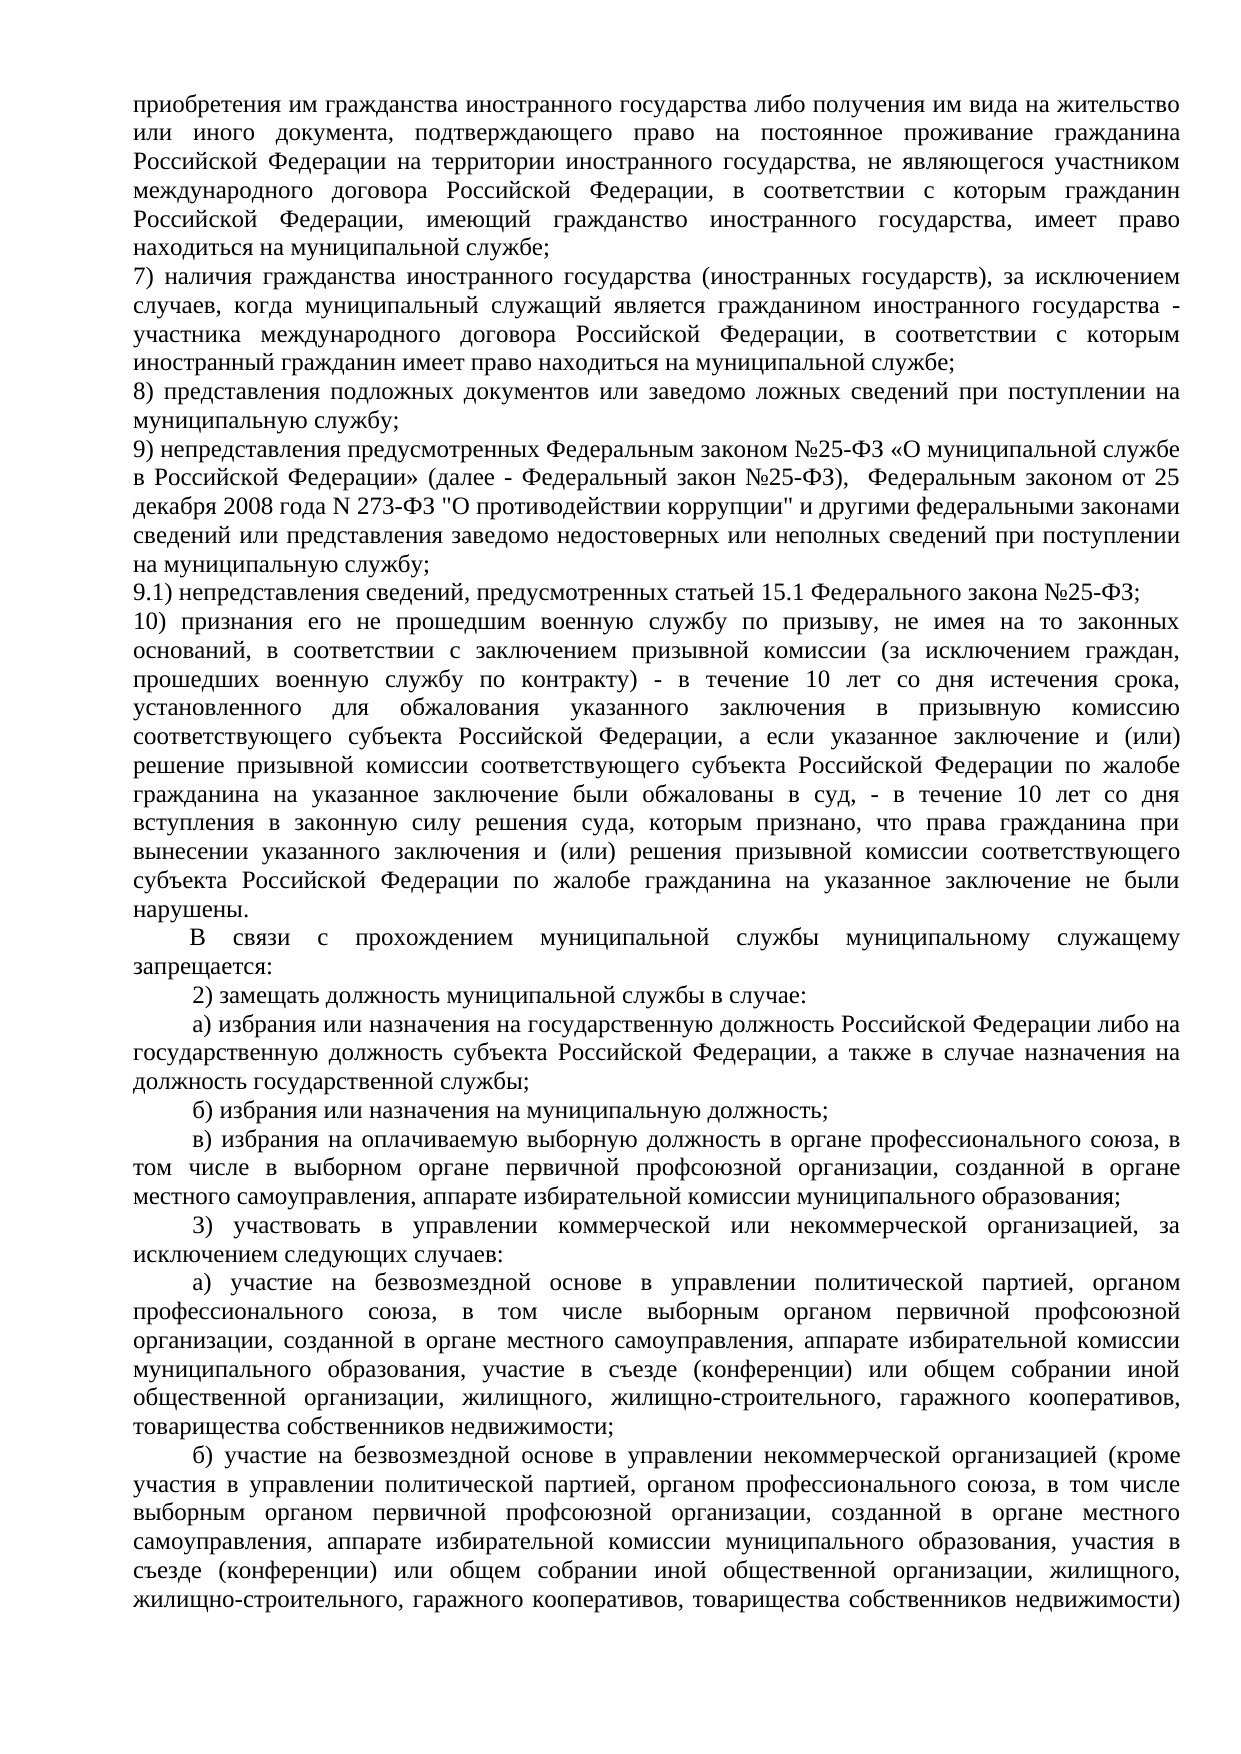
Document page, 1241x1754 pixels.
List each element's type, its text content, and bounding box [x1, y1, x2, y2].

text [133, 89, 1181, 261]
text а) избрания или назначения на государственную должность Российской Федерации либо на государственную должность субъекта Российской Федерации, а также в случае назначения на должность государственной службы; [133, 1009, 1181, 1095]
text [133, 1440, 1181, 1612]
text а) участие на безвозмездной основе в управлении политической партией, органом профессионального союза, в том числе выборным органом первичной профсоюзной организации, созданной в органе местного самоуправления, аппарате избирательной комиссии муниципального образования, участие в съезде (конференции) или общем собрании иной общественной организации, жилищного, жилищно-строительного, гаражного кооперативов, товарищества собственников недвижимости; [133, 1267, 1181, 1440]
text 3) участвовать в управлении коммерческой или некоммерческой организацией, за исключением следующих случаев: [133, 1210, 1181, 1267]
text 7) наличия гражданства иностранного государства (иностранных государств), за исключением случаев, когда муниципальный служащий является гражданином иностранного государства - участника международного договора Российской Федерации, в соответствии с которым иностранный гражданин имеет право находиться на муниципальной службе; [133, 261, 1181, 376]
text в) избрания на оплачиваемую выборную должность в органе профессионального союза, в том числе в выборном органе первичной профсоюзной организации, созданной в органе местного самоуправления, аппарате избирательной комиссии муниципального образования; [133, 1124, 1181, 1210]
text 9) непредставления предусмотренных Федеральным законом №25-ФЗ «О муниципальной службе в Российской Федерации» (далее - Федеральный закон №25-ФЗ), Федеральным законом от 25 декабря 2008 года N 273-ФЗ "О противодействии коррупции" и другими федеральными законами сведений или представления заведомо недостоверных или неполных сведений при поступлении на муниципальную службу; [133, 434, 1181, 577]
text 9.1) непредставления сведений, предусмотренных статьей 15.1 Федерального закона №25-ФЗ; [133, 577, 1181, 606]
text 8) представления подложных документов или заведомо ложных сведений при поступлении на муниципальную службу; [133, 376, 1181, 434]
text 2) замещать должность муниципальной службы в случае: [133, 980, 1181, 1009]
text 10) признания его не прошедшим военную службу по призыву, не имея на то законных оснований, в соответствии с заключением призывной комиссии (за исключением граждан, прошедших военную службу по контракту) - в течение 10 лет со дня истечения срока, установленного для обжалования указанного заключения в призывную комиссию соответствующего субъекта Российской Федерации, а если указанное заключение и (или) решение призывной комиссии соответствующего субъекта Российской Федерации по жалобе гражданина на указанное заключение были обжалованы в суд, - в течение 10 лет со дня вступления в законную силу решения суда, которым признано, что права гражданина при вынесении указанного заключения и (или) решения призывной комиссии соответствующего субъекта Российской Федерации по жалобе гражданина на указанное заключение не были нарушены. [133, 606, 1181, 922]
text б) избрания или назначения на муниципальную должность; [133, 1095, 1181, 1124]
text В связи с прохождением муниципальной службы муниципальному служащему запрещается: [133, 922, 1181, 980]
